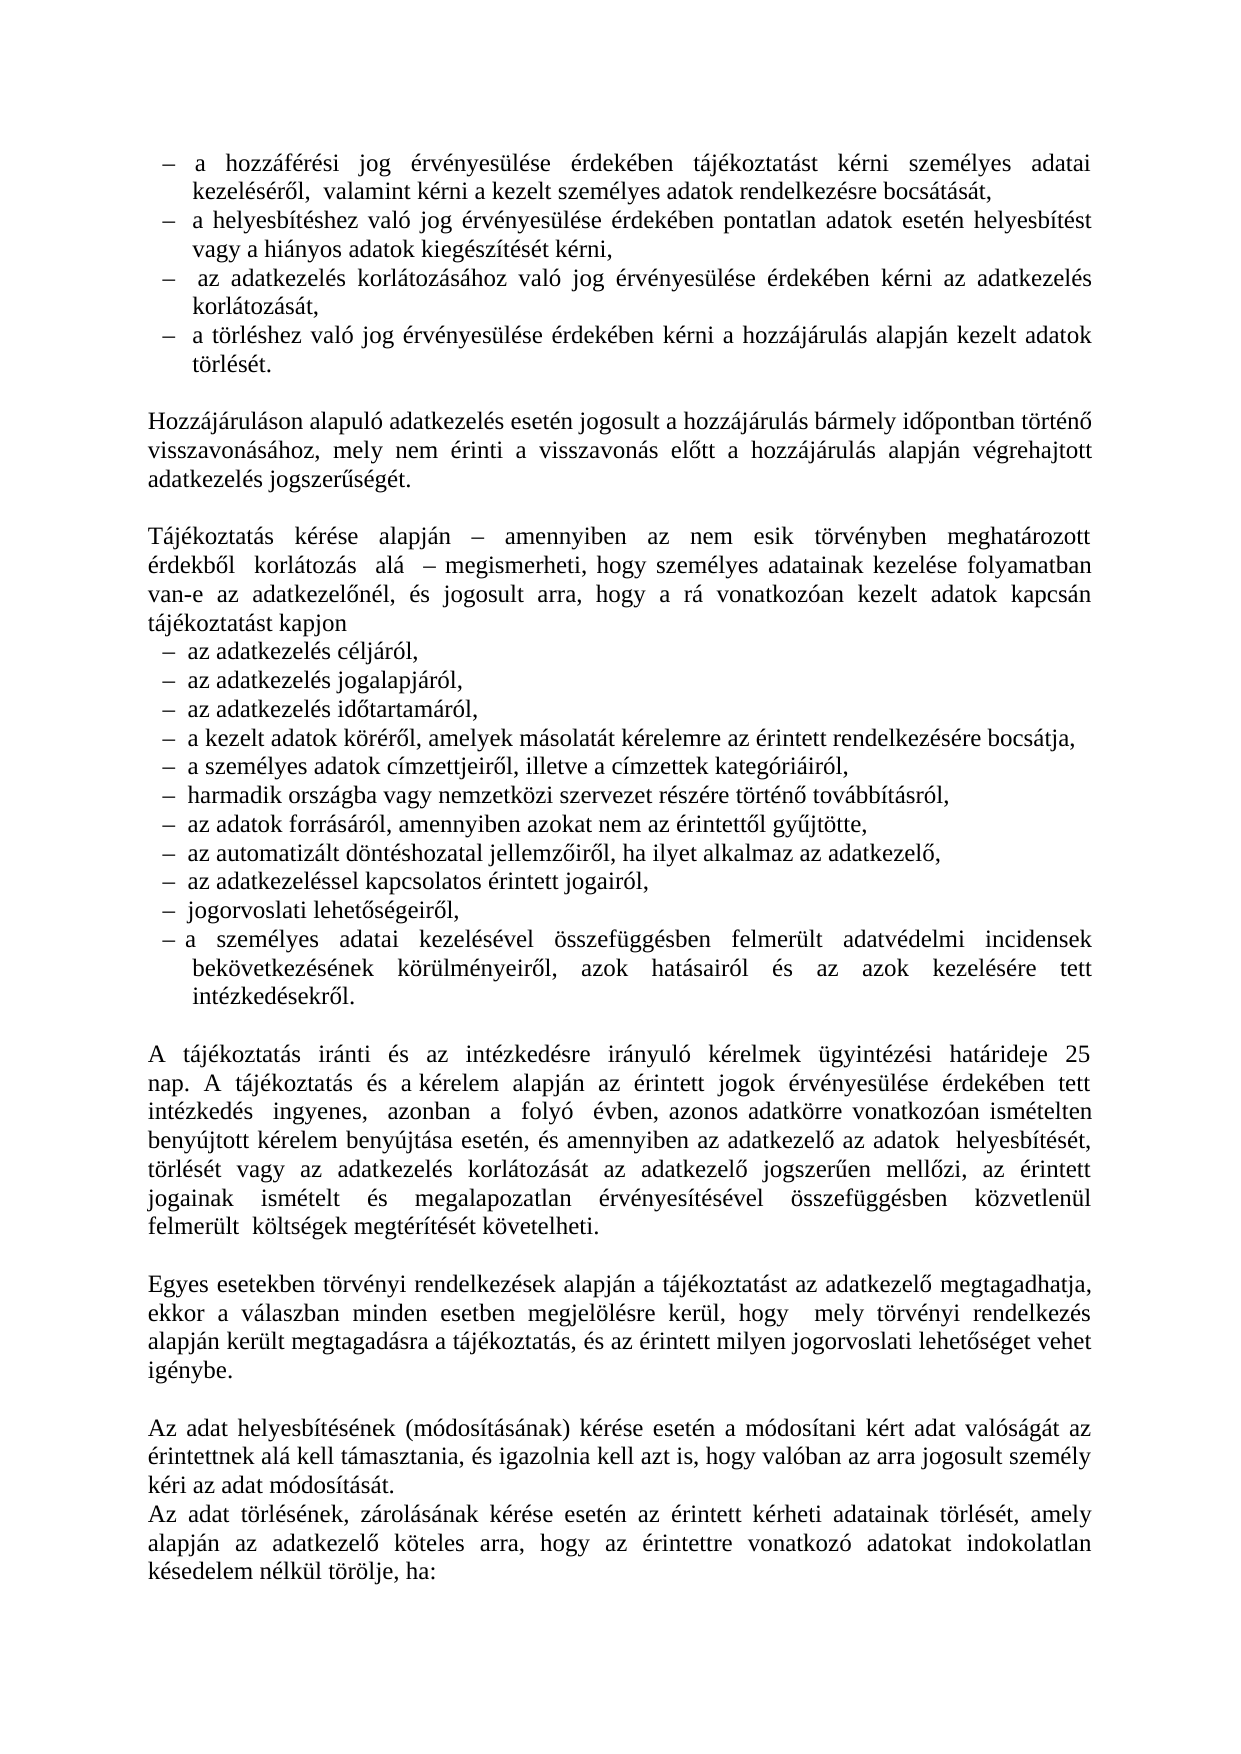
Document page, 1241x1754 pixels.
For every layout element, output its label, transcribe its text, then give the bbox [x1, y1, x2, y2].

text – az automatizált döntéshozatal jellemzőiről, ha ilyet alkalmaz az adatkezelő, [162, 838, 1093, 866]
text Az adat helyesbítésének (módosításának) kérése esetén a módosítani kért adat valóságát az érintettnek alá kell támasztania, és igazolnia kell azt is, hogy valóban az arra jogosult személy kéri az adat módosítását. [148, 1413, 1093, 1499]
text – a helyesbítéshez való jog érvényesülése érdekében pontatlan adatok esetén helyesbítést vagy a hiányos adatok kiegészítését kérni, [162, 205, 1093, 263]
text – az adatok forrásáról, amennyiben azokat nem az érintettől gyűjtötte, [162, 809, 1093, 838]
text – a törléshez való jog érvényesülése érdekében kérni a hozzájárulás alapján kezelt adatok törlését. [162, 320, 1093, 378]
text – az adatkezelés időtartamáról, [162, 694, 1093, 723]
text A tájékoztatás iránti és az intézkedésre irányuló kérelmek ügyintézési határideje 25 nap. A tájékoztatás és a kérelem alapján az érintett jogok érvényesülése érdekében tett intézkedés ingyenes, azonban a folyó évben, azonos adatkörre vonatkozóan ismételten benyújtott kérelem benyújtása esetén, és amennyiben az adatkezelő az adatok helyesbítését, törlését vagy az adatkezelés korlátozását az adatkezelő jogszerűen mellőzi, az érintett jogainak ismételt és megalapozatlan érvényesítésével összefüggésben közvetlenül felmerült költségek megtérítését követelheti. [148, 1039, 1093, 1240]
text Az adat törlésének, zárolásának kérése esetén az érintett kérheti adatainak törlését, amely alapján az adatkezelő köteles arra, hogy az érintettre vonatkozó adatokat indokolatlan késedelem nélkül törölje, ha: [148, 1499, 1093, 1585]
text – az adatkezelés korlátozásához való jog érvényesülése érdekében kérni az adatkezelés korlátozását, [162, 263, 1093, 320]
text – a hozzáférési jog érvényesülése érdekében tájékoztatást kérni személyes adatai kezeléséről, valamint kérni a kezelt személyes adatok rendelkezésre bocsátását, [162, 148, 1093, 205]
text – jogorvoslati lehetőségeiről, [162, 895, 1093, 924]
text – a személyes adatok címzettjeiről, illetve a címzettek kategóriáiról, [162, 751, 1093, 780]
text – a kezelt adatok köréről, amelyek másolatát kérelemre az érintett rendelkezésére bocsátja, [162, 723, 1093, 751]
text Egyes esetekben törvényi rendelkezések alapján a tájékoztatást az adatkezelő megtagadhatja, ekkor a válaszban minden esetben megjelölésre kerül, hogy mely törvényi rendelkezés alapján került megtagadásra a tájékoztatás, és az érintett milyen jogorvoslati lehetőséget vehet igénybe. [148, 1269, 1093, 1384]
text – az adatkezelés jogalapjáról, [162, 665, 1093, 694]
text Tájékoztatás kérése alapján – amennyiben az nem esik törvényben meghatározott érdekből korlátozás alá – megismerheti, hogy személyes adatainak kezelése folyamatban van-e az adatkezelőnél, és jogosult arra, hogy a rá vonatkozóan kezelt adatok kapcsán tájékoztatást kapjon [148, 521, 1093, 636]
text – a személyes adatai kezelésével összefüggésben felmerült adatvédelmi incidensek bekövetkezésének körülményeiről, azok hatásairól és az azok kezelésére tett intézkedésekről. [162, 924, 1093, 1010]
text – az adatkezeléssel kapcsolatos érintett jogairól, [162, 866, 1093, 895]
text Hozzájáruláson alapuló adatkezelés esetén jogosult a hozzájárulás bármely időpontban történő visszavonásához, mely nem érinti a visszavonás előtt a hozzájárulás alapján végrehajtott adatkezelés jogszerűségét. [148, 406, 1093, 493]
text – harmadik országba vagy nemzetközi szervezet részére történő továbbításról, [162, 780, 1093, 809]
text – az adatkezelés céljáról, [162, 636, 1093, 665]
